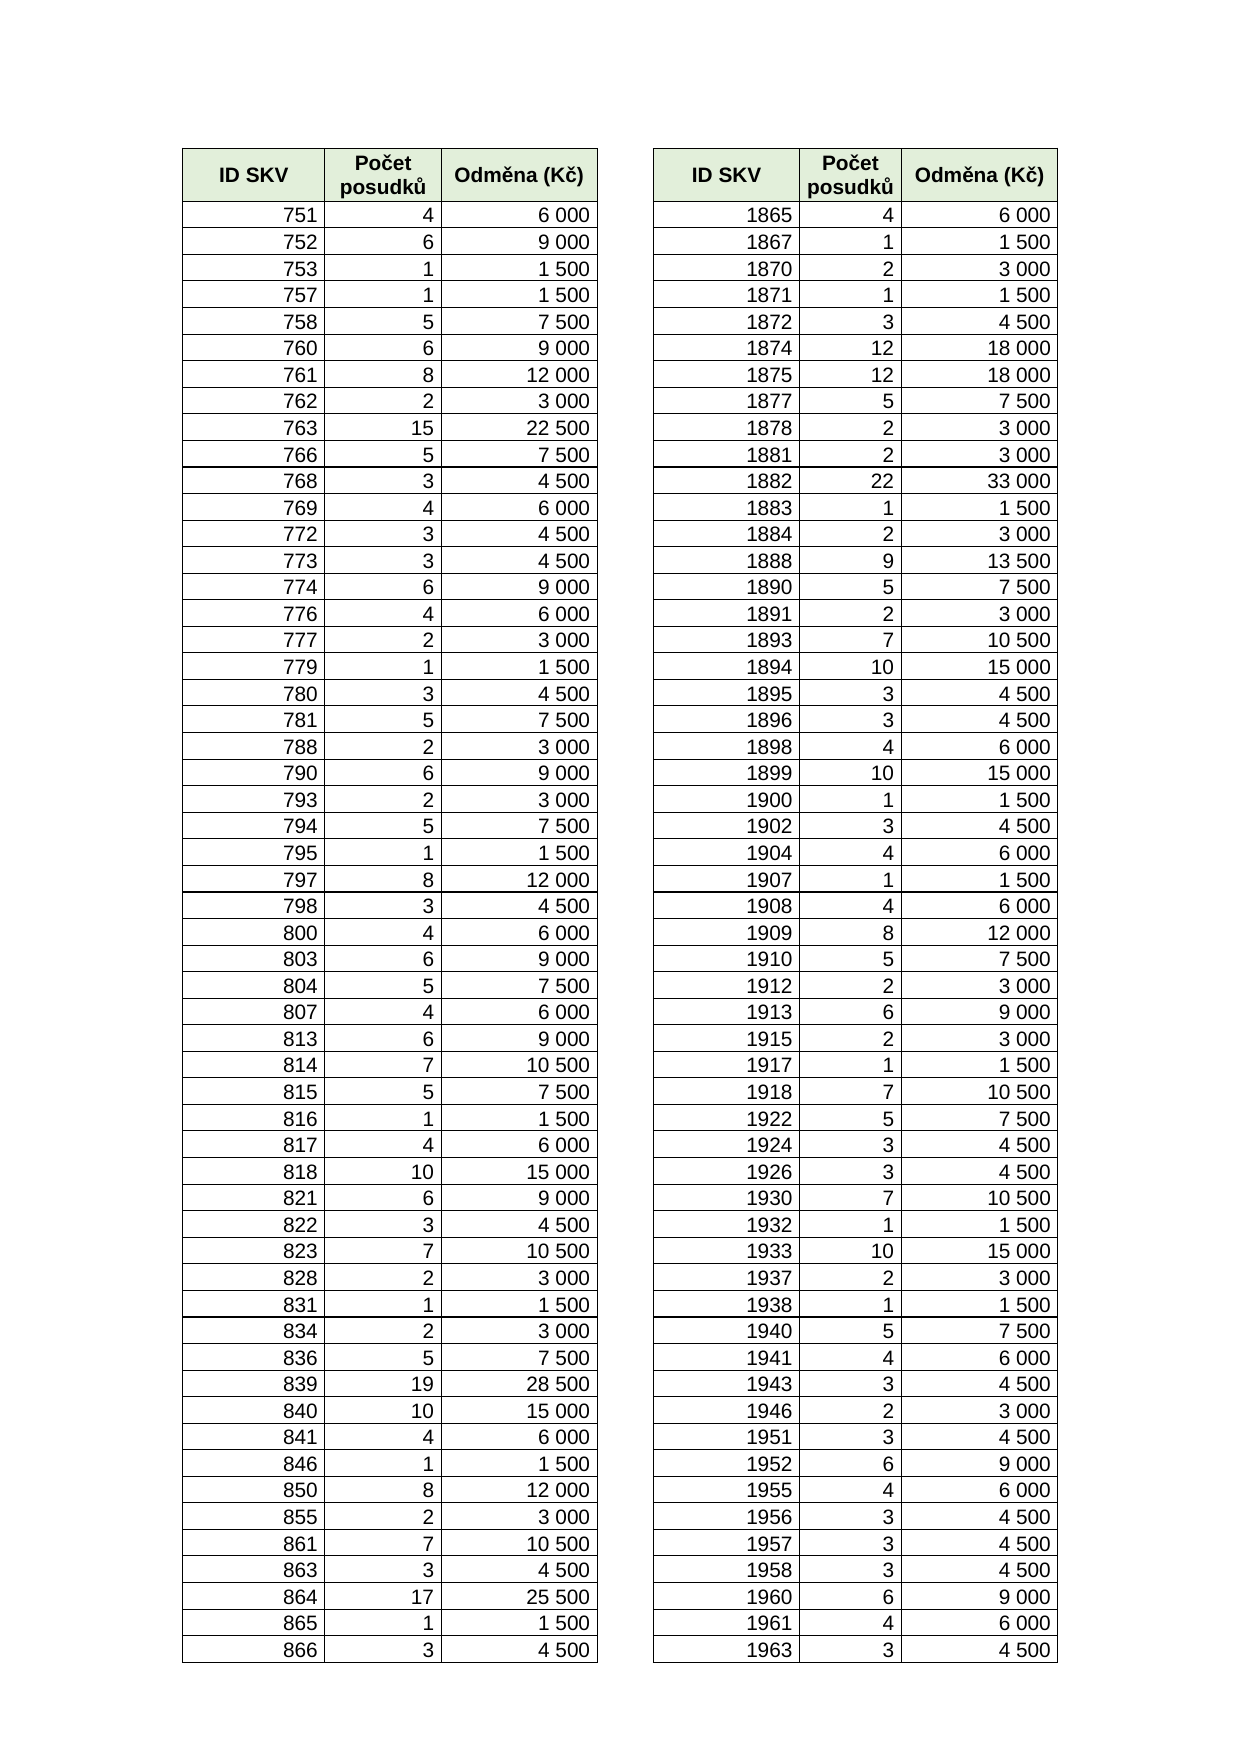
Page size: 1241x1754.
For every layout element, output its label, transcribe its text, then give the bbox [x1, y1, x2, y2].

table_cell 22 500 [442, 414, 597, 440]
table_cell 855 [183, 1503, 324, 1529]
table_cell 1937 [654, 1264, 799, 1290]
table_cell [598, 998, 653, 1024]
table_cell [598, 280, 653, 307]
table_cell 9 000 [442, 1185, 597, 1210]
table_cell 3 [800, 1158, 901, 1183]
table_cell 761 [183, 361, 324, 387]
table_cell 18 000 [902, 361, 1057, 387]
table_cell 3 [800, 706, 901, 732]
table_cell 1 [325, 1450, 441, 1476]
table_cell 864 [183, 1583, 324, 1608]
table_cell 3 000 [902, 972, 1057, 998]
table_cell 4 [325, 202, 441, 227]
table_cell 1 500 [902, 786, 1057, 812]
table_cell 2 [800, 441, 901, 466]
table_cell 779 [183, 653, 324, 679]
table_cell [598, 1609, 653, 1635]
table_cell 1898 [654, 733, 799, 758]
table_cell 19 [325, 1371, 441, 1396]
table_cell 12 000 [442, 361, 597, 387]
table_cell 1915 [654, 1025, 799, 1051]
table_cell 3 [325, 1636, 441, 1662]
table_cell [598, 1316, 653, 1343]
table_cell 9 000 [442, 335, 597, 360]
table_cell 1917 [654, 1052, 799, 1077]
table_cell 7 500 [442, 972, 597, 998]
table_cell [598, 1476, 653, 1502]
table_header ID SKV [654, 149, 799, 201]
table_cell 3 000 [442, 1318, 597, 1343]
table_cell 4 [325, 999, 441, 1024]
table_cell 15 000 [902, 1238, 1057, 1263]
table_cell 839 [183, 1371, 324, 1396]
table_cell 1956 [654, 1503, 799, 1529]
table_cell 3 [325, 468, 441, 493]
table_cell 15 000 [902, 653, 1057, 679]
table_cell 1 [325, 1291, 441, 1316]
table_cell [598, 865, 653, 891]
table_header [598, 148, 653, 201]
table_cell 2 [325, 733, 441, 758]
table_header ID SKV [183, 149, 324, 201]
table_cell 1938 [654, 1291, 799, 1316]
table_cell 7 500 [902, 1105, 1057, 1130]
table_cell 1872 [654, 308, 799, 333]
table_cell 1940 [654, 1318, 799, 1343]
table_cell 2 [800, 414, 901, 440]
table_cell 7 [800, 1185, 901, 1210]
table_cell 1893 [654, 627, 799, 652]
table_cell 1 [800, 281, 901, 307]
table_cell [598, 201, 653, 227]
table_cell 4 500 [902, 1131, 1057, 1157]
table_cell 5 [325, 1078, 441, 1104]
table_cell 4 [800, 1344, 901, 1369]
table_cell [598, 1104, 653, 1130]
table_cell 4 500 [442, 468, 597, 493]
table_cell 1951 [654, 1424, 799, 1449]
table_cell 3 [800, 1636, 901, 1662]
table_cell [598, 759, 653, 785]
table_cell 1943 [654, 1371, 799, 1396]
table_cell 834 [183, 1318, 324, 1343]
table_cell 3 [800, 1503, 901, 1529]
table_cell [598, 520, 653, 546]
table_cell 798 [183, 893, 324, 918]
table_cell 1930 [654, 1185, 799, 1210]
table_cell [598, 1184, 653, 1210]
table_cell 6 000 [442, 600, 597, 626]
table_cell 5 [800, 574, 901, 599]
table_cell [598, 360, 653, 387]
table_cell [598, 838, 653, 865]
table_cell [598, 1263, 653, 1290]
table_cell 1882 [654, 468, 799, 493]
table_cell 1878 [654, 414, 799, 440]
table_cell 12 000 [442, 866, 597, 891]
table_cell 4 500 [902, 813, 1057, 838]
table_cell 1918 [654, 1078, 799, 1104]
table_cell 772 [183, 521, 324, 546]
table_cell 3 000 [902, 1397, 1057, 1423]
table_cell 1883 [654, 494, 799, 519]
table_cell 1924 [654, 1131, 799, 1157]
table_cell 4 500 [902, 1530, 1057, 1555]
table_cell 1891 [654, 600, 799, 626]
table_cell [598, 1130, 653, 1157]
table_cell 5 [800, 1318, 901, 1343]
table_cell [598, 1502, 653, 1529]
table_cell 3 [325, 521, 441, 546]
table_cell 7 500 [442, 441, 597, 466]
table_cell 1874 [654, 335, 799, 360]
table_cell 1867 [654, 228, 799, 254]
table_cell 2 [325, 627, 441, 652]
table_cell 10 [800, 653, 901, 679]
table_cell 7 500 [442, 813, 597, 838]
table_header Odměna (Kč) [442, 149, 597, 201]
table_cell 1933 [654, 1238, 799, 1263]
table_cell 1 [800, 494, 901, 519]
table_cell [598, 440, 653, 466]
table_cell 10 500 [902, 1185, 1057, 1210]
table_cell 1 [800, 228, 901, 254]
table_cell 17 [325, 1583, 441, 1608]
table_cell [598, 891, 653, 918]
table_cell [598, 573, 653, 599]
table_cell 3 [800, 1556, 901, 1582]
table_cell [598, 918, 653, 944]
table_cell 9 000 [442, 574, 597, 599]
table_cell 10 [800, 1238, 901, 1263]
table_cell 2 [325, 786, 441, 812]
table_cell 1871 [654, 281, 799, 307]
table_cell 4 500 [442, 547, 597, 573]
table_cell 813 [183, 1025, 324, 1051]
table_cell 22 [800, 468, 901, 493]
table_cell 8 [325, 1477, 441, 1502]
table_cell 3 000 [442, 1264, 597, 1290]
table_cell 3 [325, 680, 441, 705]
table_cell 1 [325, 839, 441, 865]
table_cell 1 [325, 255, 441, 280]
table_cell 1926 [654, 1158, 799, 1183]
table_cell 4 500 [442, 521, 597, 546]
table_cell 7 [325, 1052, 441, 1077]
table_cell 1908 [654, 893, 799, 918]
table_cell 1961 [654, 1610, 799, 1635]
table_cell 9 [800, 547, 901, 573]
table_cell 7 [800, 627, 901, 652]
table_cell 25 500 [442, 1583, 597, 1608]
table_cell 817 [183, 1131, 324, 1157]
table_cell [598, 626, 653, 652]
table_cell 7 500 [442, 1344, 597, 1369]
table_cell 760 [183, 335, 324, 360]
table_cell 6 [325, 228, 441, 254]
table_cell 2 [325, 1503, 441, 1529]
table_cell 4 [325, 600, 441, 626]
table_cell 1 [800, 866, 901, 891]
table_cell 4 [800, 839, 901, 865]
table_cell 3 000 [902, 1025, 1057, 1051]
table_cell 758 [183, 308, 324, 333]
table_cell 2 [800, 1264, 901, 1290]
table_cell 4 500 [902, 1371, 1057, 1396]
table_cell 5 [325, 441, 441, 466]
table_cell 3 000 [902, 441, 1057, 466]
table_cell 793 [183, 786, 324, 812]
table_cell 1899 [654, 760, 799, 785]
table_cell 4 [325, 494, 441, 519]
table_cell [598, 1423, 653, 1449]
table_cell 1890 [654, 574, 799, 599]
table_cell 1 500 [442, 653, 597, 679]
table_cell [598, 812, 653, 838]
table_cell 768 [183, 468, 324, 493]
table_cell [598, 679, 653, 705]
table_header Odměna (Kč) [902, 149, 1057, 201]
table_cell 773 [183, 547, 324, 573]
table_cell 6 000 [442, 1131, 597, 1157]
table_cell 8 [325, 361, 441, 387]
table_cell 3 [800, 1530, 901, 1555]
table_cell 4 500 [902, 308, 1057, 333]
table_cell 777 [183, 627, 324, 652]
table_cell 1900 [654, 786, 799, 812]
table_cell 4 500 [442, 1556, 597, 1582]
table_cell 1955 [654, 1477, 799, 1502]
table_cell 3 000 [902, 600, 1057, 626]
table_cell 7 500 [442, 308, 597, 333]
table_cell [598, 1157, 653, 1183]
table_cell 4 500 [902, 1424, 1057, 1449]
table_cell 1 500 [902, 1052, 1057, 1077]
table_cell 15 000 [442, 1158, 597, 1183]
table_cell [598, 307, 653, 333]
table_cell 766 [183, 441, 324, 466]
table_cell [598, 493, 653, 519]
table_cell 6 [325, 1185, 441, 1210]
table_cell 2 [800, 1025, 901, 1051]
table_cell [598, 1529, 653, 1555]
table_cell 831 [183, 1291, 324, 1316]
table_cell 10 500 [442, 1052, 597, 1077]
table_cell 1 500 [442, 839, 597, 865]
table_cell 6 000 [442, 999, 597, 1024]
table_cell 1 500 [902, 228, 1057, 254]
table_cell 6 000 [902, 1477, 1057, 1502]
table_cell 4 500 [902, 1158, 1057, 1183]
table_cell 6 [325, 760, 441, 785]
table_cell 3 [325, 1211, 441, 1237]
table_cell 1960 [654, 1583, 799, 1608]
table_cell [598, 945, 653, 971]
table_cell 7 500 [902, 1318, 1057, 1343]
table_cell 6 000 [902, 1610, 1057, 1635]
table_cell 4 [325, 1424, 441, 1449]
table_cell 804 [183, 972, 324, 998]
table_cell 7 [325, 1530, 441, 1555]
table_cell 803 [183, 946, 324, 971]
table_cell 1958 [654, 1556, 799, 1582]
table_cell 8 [325, 866, 441, 891]
table_cell 1 [325, 281, 441, 307]
table_cell 1957 [654, 1530, 799, 1555]
table_cell [598, 732, 653, 758]
table_cell 4 500 [902, 1503, 1057, 1529]
table_cell 821 [183, 1185, 324, 1210]
table_cell [598, 705, 653, 732]
table_cell [598, 546, 653, 573]
table_cell [598, 466, 653, 493]
table_cell [598, 1449, 653, 1476]
table_cell 9 000 [442, 228, 597, 254]
table_cell 1877 [654, 388, 799, 413]
table_cell [598, 1210, 653, 1237]
table_cell [598, 334, 653, 360]
table_cell 3 000 [442, 627, 597, 652]
table_cell 1904 [654, 839, 799, 865]
table_cell [598, 1396, 653, 1423]
table_cell 3 000 [902, 255, 1057, 280]
table_cell 1881 [654, 441, 799, 466]
table_cell 757 [183, 281, 324, 307]
table_cell 1912 [654, 972, 799, 998]
table_cell 1 500 [442, 255, 597, 280]
table_cell 780 [183, 680, 324, 705]
table_cell 1 [800, 1052, 901, 1077]
table_cell [598, 652, 653, 679]
table_cell 6 [325, 335, 441, 360]
table_cell 5 [800, 388, 901, 413]
table_cell 769 [183, 494, 324, 519]
table_cell 3 000 [442, 786, 597, 812]
table_cell 1865 [654, 202, 799, 227]
table_cell 28 500 [442, 1371, 597, 1396]
table_cell 3 000 [442, 1503, 597, 1529]
table_cell 15 000 [442, 1397, 597, 1423]
table_cell 794 [183, 813, 324, 838]
table_cell [598, 387, 653, 413]
table_cell 1 500 [442, 281, 597, 307]
table_cell 861 [183, 1530, 324, 1555]
table_cell 6 000 [442, 202, 597, 227]
table_cell 8 [800, 919, 901, 944]
table_cell 12 000 [902, 919, 1057, 944]
table_cell 1946 [654, 1397, 799, 1423]
table_cell 807 [183, 999, 324, 1024]
table_cell 1896 [654, 706, 799, 732]
table_cell 10 500 [442, 1238, 597, 1263]
table_cell 10 [325, 1158, 441, 1183]
table_cell 6 000 [902, 1344, 1057, 1369]
table_cell 4 [325, 919, 441, 944]
table_cell 4 [800, 1610, 901, 1635]
table_cell 5 [325, 1344, 441, 1369]
table_cell 3 [800, 1131, 901, 1157]
table_cell 4 [800, 1477, 901, 1502]
table_cell 1941 [654, 1344, 799, 1369]
table_cell 4 [800, 202, 901, 227]
table_cell 10 500 [902, 627, 1057, 652]
table_cell 4 500 [442, 893, 597, 918]
table_cell [598, 1582, 653, 1608]
table_cell 2 [325, 1318, 441, 1343]
table_cell 3 [800, 308, 901, 333]
table_cell 10 [800, 760, 901, 785]
table_cell 3 [800, 1371, 901, 1396]
table_cell 33 000 [902, 468, 1057, 493]
table_cell 1 [325, 653, 441, 679]
table_cell 10 500 [902, 1078, 1057, 1104]
table_cell 1 [800, 1211, 901, 1237]
table_cell 762 [183, 388, 324, 413]
table_cell 7 [325, 1238, 441, 1263]
table_cell 1 500 [902, 866, 1057, 891]
table_cell 1963 [654, 1636, 799, 1662]
table_cell 836 [183, 1344, 324, 1369]
table_cell 2 [325, 388, 441, 413]
table_cell 5 [325, 972, 441, 998]
table_cell 4 500 [442, 680, 597, 705]
table_cell 1 500 [442, 1610, 597, 1635]
table_header Počet posudků [325, 149, 441, 201]
table_cell 4 500 [902, 1636, 1057, 1662]
table_cell 1907 [654, 866, 799, 891]
table_header Počet posudků [800, 149, 901, 201]
table_cell 823 [183, 1238, 324, 1263]
table_cell 7 500 [442, 706, 597, 732]
table_cell 1888 [654, 547, 799, 573]
table_cell 1902 [654, 813, 799, 838]
table_cell [598, 227, 653, 254]
table_cell 5 [325, 308, 441, 333]
table_cell 2 [800, 972, 901, 998]
table_cell 776 [183, 600, 324, 626]
table_cell [598, 1237, 653, 1263]
table_cell [598, 1370, 653, 1396]
table_cell 7 500 [902, 574, 1057, 599]
table_cell [598, 971, 653, 998]
table_cell 1 [325, 1105, 441, 1130]
table_cell 5 [325, 813, 441, 838]
table_cell 1895 [654, 680, 799, 705]
table_cell 6 [325, 946, 441, 971]
table_cell [598, 1024, 653, 1051]
table_cell 9 000 [442, 1025, 597, 1051]
table_cell 5 [800, 1105, 901, 1130]
table_cell 3 [800, 1424, 901, 1449]
table_cell 10 [325, 1397, 441, 1423]
table_cell 1 500 [902, 281, 1057, 307]
table_cell 1910 [654, 946, 799, 971]
table_cell 797 [183, 866, 324, 891]
table_cell 863 [183, 1556, 324, 1582]
table_cell 2 [800, 1397, 901, 1423]
table_cell 3 [325, 1556, 441, 1582]
table_cell 6 000 [442, 494, 597, 519]
table_cell 6 [325, 1025, 441, 1051]
table_cell 2 [800, 255, 901, 280]
table_cell 816 [183, 1105, 324, 1130]
table_cell 1909 [654, 919, 799, 944]
table_cell 1952 [654, 1450, 799, 1476]
table_cell 3 [800, 813, 901, 838]
table_cell 6 000 [902, 202, 1057, 227]
table_cell [598, 1635, 653, 1662]
table_cell 752 [183, 228, 324, 254]
table_cell 4 500 [902, 706, 1057, 732]
table_cell 1 500 [902, 494, 1057, 519]
table_cell 4 500 [902, 680, 1057, 705]
table_cell 6 000 [902, 733, 1057, 758]
table_cell 1932 [654, 1211, 799, 1237]
table_cell 822 [183, 1211, 324, 1237]
table_cell 1913 [654, 999, 799, 1024]
table_cell 2 [800, 521, 901, 546]
table_cell 814 [183, 1052, 324, 1077]
table_cell 9 000 [902, 1583, 1057, 1608]
table_cell 6 [325, 574, 441, 599]
table_cell 7 [800, 1078, 901, 1104]
table_cell 6 [800, 1583, 901, 1608]
table_cell 828 [183, 1264, 324, 1290]
table_cell 9 000 [902, 1450, 1057, 1476]
table_cell 15 000 [902, 760, 1057, 785]
table_cell 1 500 [902, 1291, 1057, 1316]
table_cell 6 000 [442, 919, 597, 944]
table_cell 818 [183, 1158, 324, 1183]
table_cell 795 [183, 839, 324, 865]
table_cell 4 [800, 893, 901, 918]
table_cell 12 [800, 335, 901, 360]
table_cell 850 [183, 1477, 324, 1502]
table_cell 3 [800, 680, 901, 705]
table_cell 4 500 [442, 1636, 597, 1662]
table_cell 1894 [654, 653, 799, 679]
table_cell [598, 599, 653, 626]
table_cell [598, 413, 653, 440]
table_cell 6 000 [902, 893, 1057, 918]
table_cell 1 500 [902, 1211, 1057, 1237]
table_cell [598, 1343, 653, 1369]
table_cell 5 [325, 706, 441, 732]
table_cell 1 500 [442, 1450, 597, 1476]
table_cell 1884 [654, 521, 799, 546]
table_cell 3 000 [442, 733, 597, 758]
table_cell 3 [325, 893, 441, 918]
table_cell 6 [800, 999, 901, 1024]
table_cell 4 500 [902, 1556, 1057, 1582]
table_cell 763 [183, 414, 324, 440]
table_cell 1 [800, 1291, 901, 1316]
table_cell 10 500 [442, 1530, 597, 1555]
table_cell 4 [800, 733, 901, 758]
table_cell 865 [183, 1610, 324, 1635]
table_cell [598, 1077, 653, 1104]
table_cell 790 [183, 760, 324, 785]
table_cell 800 [183, 919, 324, 944]
table_cell 4 500 [442, 1211, 597, 1237]
table_cell 840 [183, 1397, 324, 1423]
table_cell 12 [800, 361, 901, 387]
table_cell 1 500 [442, 1105, 597, 1130]
table_cell 6 [800, 1450, 901, 1476]
table_cell 4 [325, 1131, 441, 1157]
table_cell 15 [325, 414, 441, 440]
table_cell 6 000 [442, 1424, 597, 1449]
table_cell 1870 [654, 255, 799, 280]
table_cell 3 [325, 547, 441, 573]
table_cell 9 000 [442, 760, 597, 785]
table_cell 3 000 [442, 388, 597, 413]
table_cell 866 [183, 1636, 324, 1662]
table_cell 1 500 [442, 1291, 597, 1316]
table_cell 1 [325, 1610, 441, 1635]
table_cell [598, 1555, 653, 1582]
table_cell 1875 [654, 361, 799, 387]
table_cell [598, 254, 653, 280]
table_cell 3 000 [902, 521, 1057, 546]
table_cell 9 000 [902, 999, 1057, 1024]
table_cell 18 000 [902, 335, 1057, 360]
table_cell 1922 [654, 1105, 799, 1130]
table_cell 846 [183, 1450, 324, 1476]
table_cell 788 [183, 733, 324, 758]
table_cell 753 [183, 255, 324, 280]
table_cell 9 000 [442, 946, 597, 971]
table_cell [598, 1290, 653, 1316]
table_cell 7 500 [902, 388, 1057, 413]
table_cell 2 [325, 1264, 441, 1290]
table_cell 7 500 [442, 1078, 597, 1104]
table_cell 6 000 [902, 839, 1057, 865]
table_cell 13 500 [902, 547, 1057, 573]
table_cell 3 000 [902, 414, 1057, 440]
table_cell 2 [800, 600, 901, 626]
table_cell 781 [183, 706, 324, 732]
table_cell 7 500 [902, 946, 1057, 971]
table_cell 815 [183, 1078, 324, 1104]
table_cell [598, 1051, 653, 1077]
table_cell 5 [800, 946, 901, 971]
table_cell 12 000 [442, 1477, 597, 1502]
table_cell [598, 785, 653, 812]
table_cell 1 [800, 786, 901, 812]
table_cell 774 [183, 574, 324, 599]
table_cell 841 [183, 1424, 324, 1449]
table_cell 751 [183, 202, 324, 227]
table_cell 3 000 [902, 1264, 1057, 1290]
